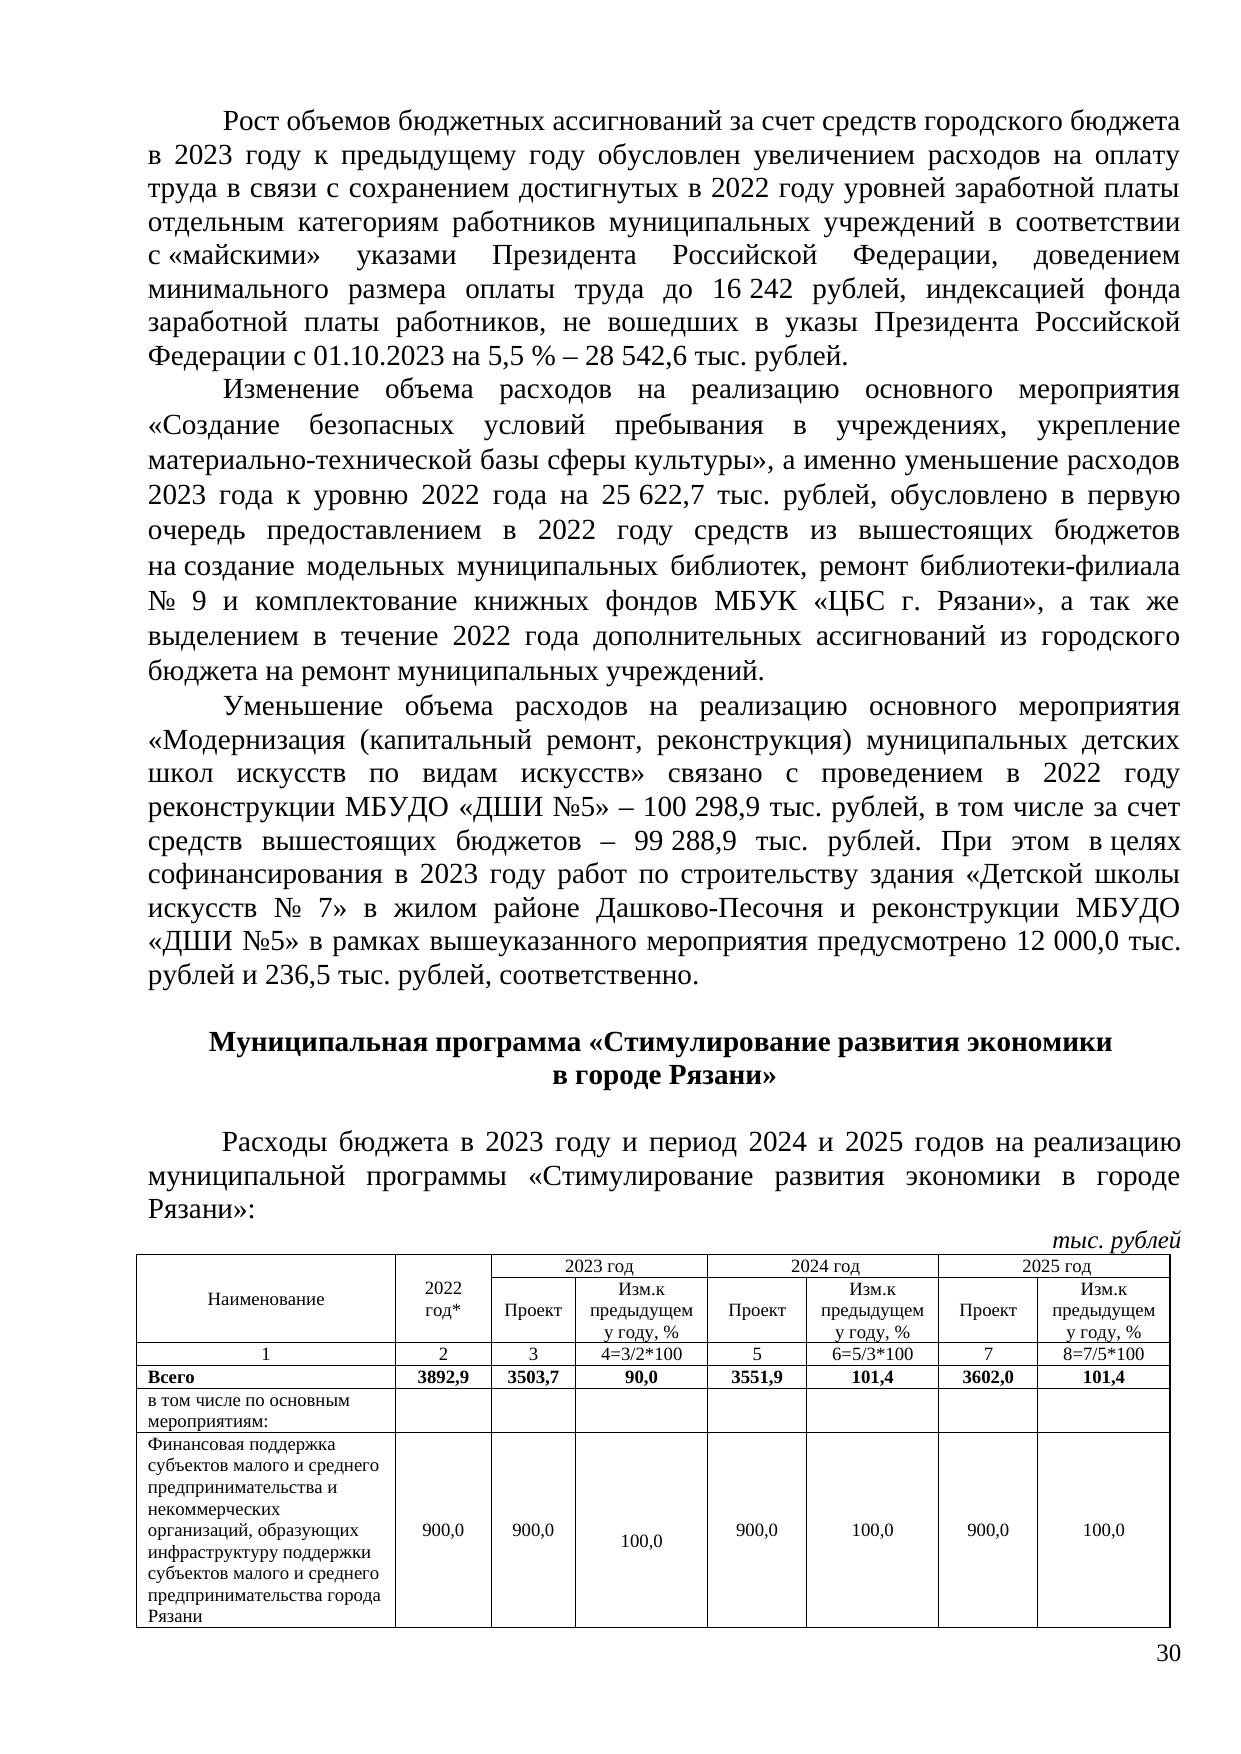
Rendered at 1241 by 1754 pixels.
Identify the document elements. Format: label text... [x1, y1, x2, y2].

table_cell 101,4 [1038, 1366, 1169, 1387]
text Расходы бюджета в 2023 году и период 2024 и 2025 годов на реализацию муниципальной программы «Стимулирование развития экономики в городе Рязани»: [148, 1124, 1181, 1225]
table_cell [396, 1389, 491, 1432]
table_cell 90,0 [576, 1366, 707, 1387]
table_cell 2 [396, 1343, 491, 1365]
table_cell 3892,9 [396, 1366, 491, 1387]
table_header 2022 год* [396, 1255, 491, 1342]
table_cell 7 [939, 1343, 1037, 1365]
table_header Наименование [137, 1255, 395, 1342]
table_header 2025 год [939, 1255, 1169, 1277]
table_cell [807, 1389, 938, 1432]
table_cell Изм.к предыдущему году, % [807, 1278, 938, 1342]
table_cell 900,0 [939, 1433, 1037, 1627]
table_cell 4=3/2*100 [576, 1343, 707, 1365]
table_cell 3551,9 [708, 1366, 806, 1387]
table_cell 3503,7 [492, 1366, 575, 1387]
table_cell Проект [492, 1278, 575, 1342]
table_cell Проект [708, 1278, 806, 1342]
table_cell 5 [708, 1343, 806, 1365]
table_header 2023 год [492, 1255, 707, 1277]
table_cell [1038, 1389, 1169, 1432]
table_cell Изм.к предыдущему году, % [576, 1278, 707, 1342]
table_cell 900,0 [396, 1433, 491, 1627]
table_cell Финансовая поддержка субъектов малого и среднего предпринимательства и некоммерческих организаций, образующих инфраструктуру поддержки субъектов малого и среднего предпринимательства города Рязани [137, 1433, 395, 1627]
table_cell 100,0 [576, 1433, 707, 1627]
table_cell 3602,0 [939, 1366, 1037, 1387]
table_cell [576, 1389, 707, 1432]
table_cell 3 [492, 1343, 575, 1365]
text тыс. рублей [148, 1225, 1181, 1254]
table_cell Изм.к предыдущему году, % [1038, 1278, 1169, 1342]
text Рост объемов бюджетных ассигнований за счет средств городского бюджета в 2023 году к предыдущему году обусловлен увеличением расходов на оплату труда в связи с сохранением достигнутых в 2022 году уровней заработной платы отдельным категориям работников муниципальных учреждений в соответствии с «майскими» указами Президента Российской Федерации, доведением минимального размера оплаты труда до 16 242 рублей, индексацией фонда заработной платы работников, не вошедших в указы Президента Российской Федерации с 01.10.2023 на 5,5 % – 28 542,6 тыс. рублей. [148, 103, 1181, 372]
table_cell 900,0 [708, 1433, 806, 1627]
text Изменение объема расходов на реализацию основного мероприятия «Создание безопасных условий пребывания в учреждениях, укрепление материально-технической базы сферы культуры», а именно уменьшение расходов 2023 года к уровню 2022 года на 25 622,7 тыс. рублей, обусловлено в первую очередь предоставлением в 2022 году средств из вышестоящих бюджетов на создание модельных муниципальных библиотек, ремонт библиотеки-филиала № 9 и комплектование книжных фондов МБУК «ЦБС г. Рязани», а так же выделением в течение 2022 года дополнительных ассигнований из городского бюджета на ремонт муниципальных учреждений. [148, 372, 1181, 687]
text Уменьшение объема расходов на реализацию основного мероприятия «Модернизация (капитальный ремонт, реконструкция) муниципальных детских школ искусств по видам искусств» связано с проведением в 2022 году реконструкции МБУДО «ДШИ №5» – 100 298,9 тыс. рублей, в том числе за счет средств вышестоящих бюджетов – 99 288,9 тыс. рублей. При этом в целях софинансирования в 2023 году работ по строительству здания «Детской школы искусств № 7» в жилом районе Дашково-Песочня и реконструкции МБУДО «ДШИ №5» в рамках вышеуказанного мероприятия предусмотрено 12 000,0 тыс. рублей и 236,5 тыс. рублей, соответственно. [148, 688, 1181, 990]
table_header 2024 год [708, 1255, 938, 1277]
table_cell [708, 1389, 806, 1432]
table_cell [492, 1389, 575, 1432]
table_cell в том числе по основным мероприятиям: [137, 1389, 395, 1432]
table_cell 900,0 [492, 1433, 575, 1627]
table_cell [939, 1389, 1037, 1432]
table_cell Всего [137, 1366, 395, 1387]
table_cell 1 [137, 1343, 395, 1365]
table_cell Проект [939, 1278, 1037, 1342]
table_cell 100,0 [1038, 1433, 1169, 1627]
table_cell 8=7/5*100 [1038, 1343, 1169, 1365]
table_cell 6=5/3*100 [807, 1343, 938, 1365]
table_cell 100,0 [807, 1433, 938, 1627]
table_cell 101,4 [807, 1366, 938, 1387]
text Муниципальная программа «Стимулирование развития экономики в городе Рязани» [148, 1024, 1181, 1091]
